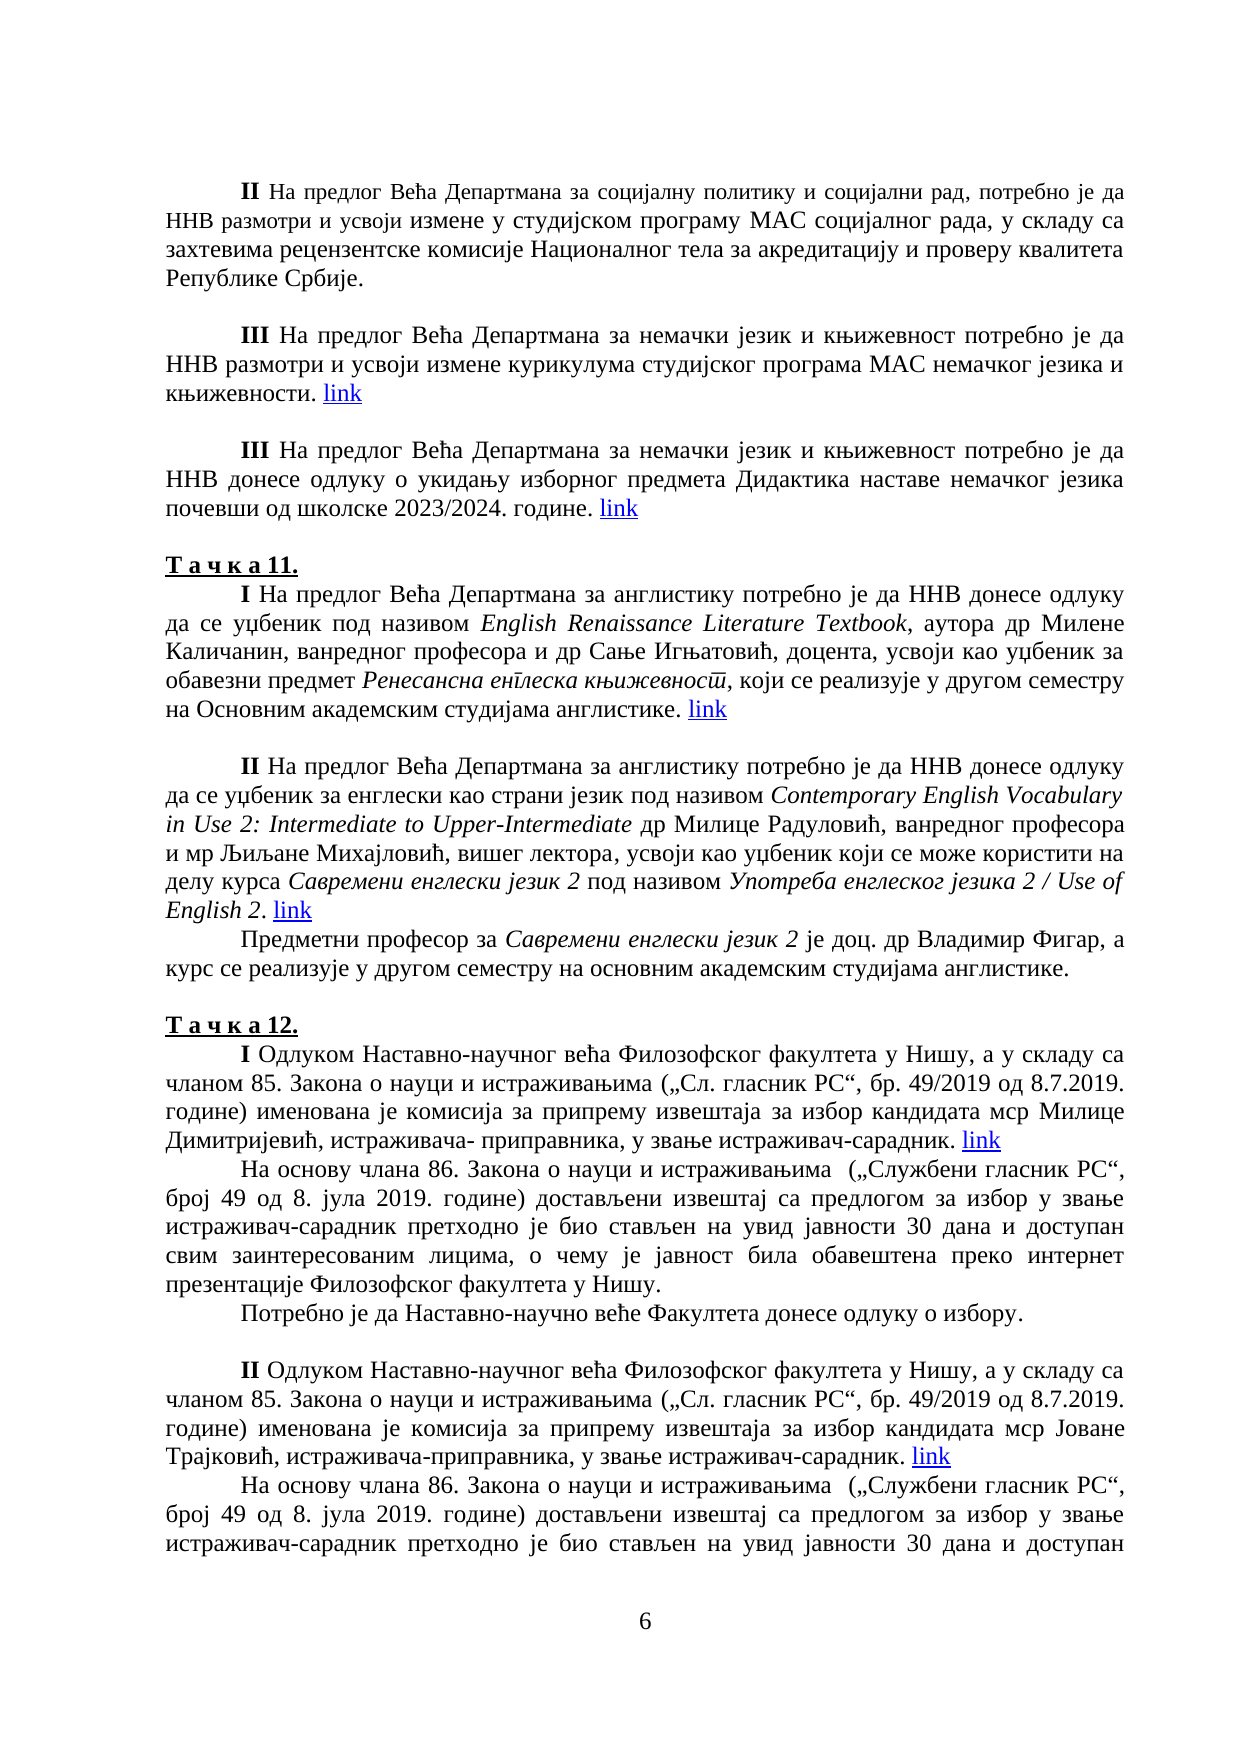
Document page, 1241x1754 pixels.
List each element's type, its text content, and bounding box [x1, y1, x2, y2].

text Т а ч к а 11. [165, 550, 1125, 579]
text I Одлуком Наставно-научног већа Филозофског факултета у Нишу, а у складу са чланом 85. Закона о науци и истраживањима („Сл. гласник РС“, бр. 49/2019 од 8.7.2019. године) именована је комисија за припрему извештаја за избор кандидата мср Милице Димитријевић, истраживача- приправника, у звање истраживач-сарадник. link [165, 1039, 1125, 1154]
text I На предлог Већа Департмана за англистику потребно је да ННВ донесе одлуку да се уџбеник под називом English Renaissance Literature Textbook, аутора др Милене Каличанин, ванредног професора и др Сање Игњатовић, доцента, усвоји као уџбеник за обавезни предмет Ренесансна енглеска књижевност, који се реализује у другом семестру на Oсновним академским студијама aнглистике. link [165, 579, 1125, 723]
text II Одлуком Наставно-научног већа Филозофског факултета у Нишу, а у складу са чланом 85. Закона о науци и истраживањима („Сл. гласник РС“, бр. 49/2019 од 8.7.2019. године) именована је комисија за припрему извештаја за избор кандидата мср Јоване Трајковић, истраживача-приправника, у звање истраживач-сарадник. link [165, 1355, 1125, 1470]
text III На предлог Већа Департмана за немачки језик и књижевност потребно је да ННВ донесе одлуку о укидању изборног предмета Дидактика наставе немачког језика почевши од школске 2023/2024. годинe. link [165, 435, 1125, 521]
text Потребно је да Наставно-научно веће Факултета донесе одлуку о избору. [165, 1298, 1125, 1326]
text Т а ч к а 12. [165, 1010, 1125, 1039]
text Предметни професор за Савремени енглески језик 2 је доц. др Владимир Фигар, а курс се реализује у другом семестру на основним академским студијама aнглистике. [165, 924, 1125, 981]
text II На предлог Већа Департмана за англистику потребно је да ННВ донесе одлуку да се уџбеник за енглески као страни језик под називом Contemporary English Vocabulary in Use 2: Intermediate to Upper-Intermediate др Милице Радуловић, ванредног професора и мр Љиљане Михајловић, вишег лектора, усвоји као уџбеник који се може користити на делу курса Савремени енглески језик 2 под називом Употреба енглеског језика 2 / Use of English 2. link [165, 751, 1125, 924]
text III На предлог Већа Департмана за немачки језик и књижевност потребно је да ННВ размотри и усвоји измене курикулума студијског програма МАС немачког језика и књижевности. link [165, 320, 1125, 406]
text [165, 1470, 1125, 1556]
text II На предлог Већа Департмана за социјалну политику и социјални рад, потребно је да ННВ размотри и усвоји измене у студијском програму MAС социјалног рада, у складу са захтевима рецензентске комисије Националног тела за акредитацију и проверу квалитета Републике Србије. [165, 176, 1125, 291]
